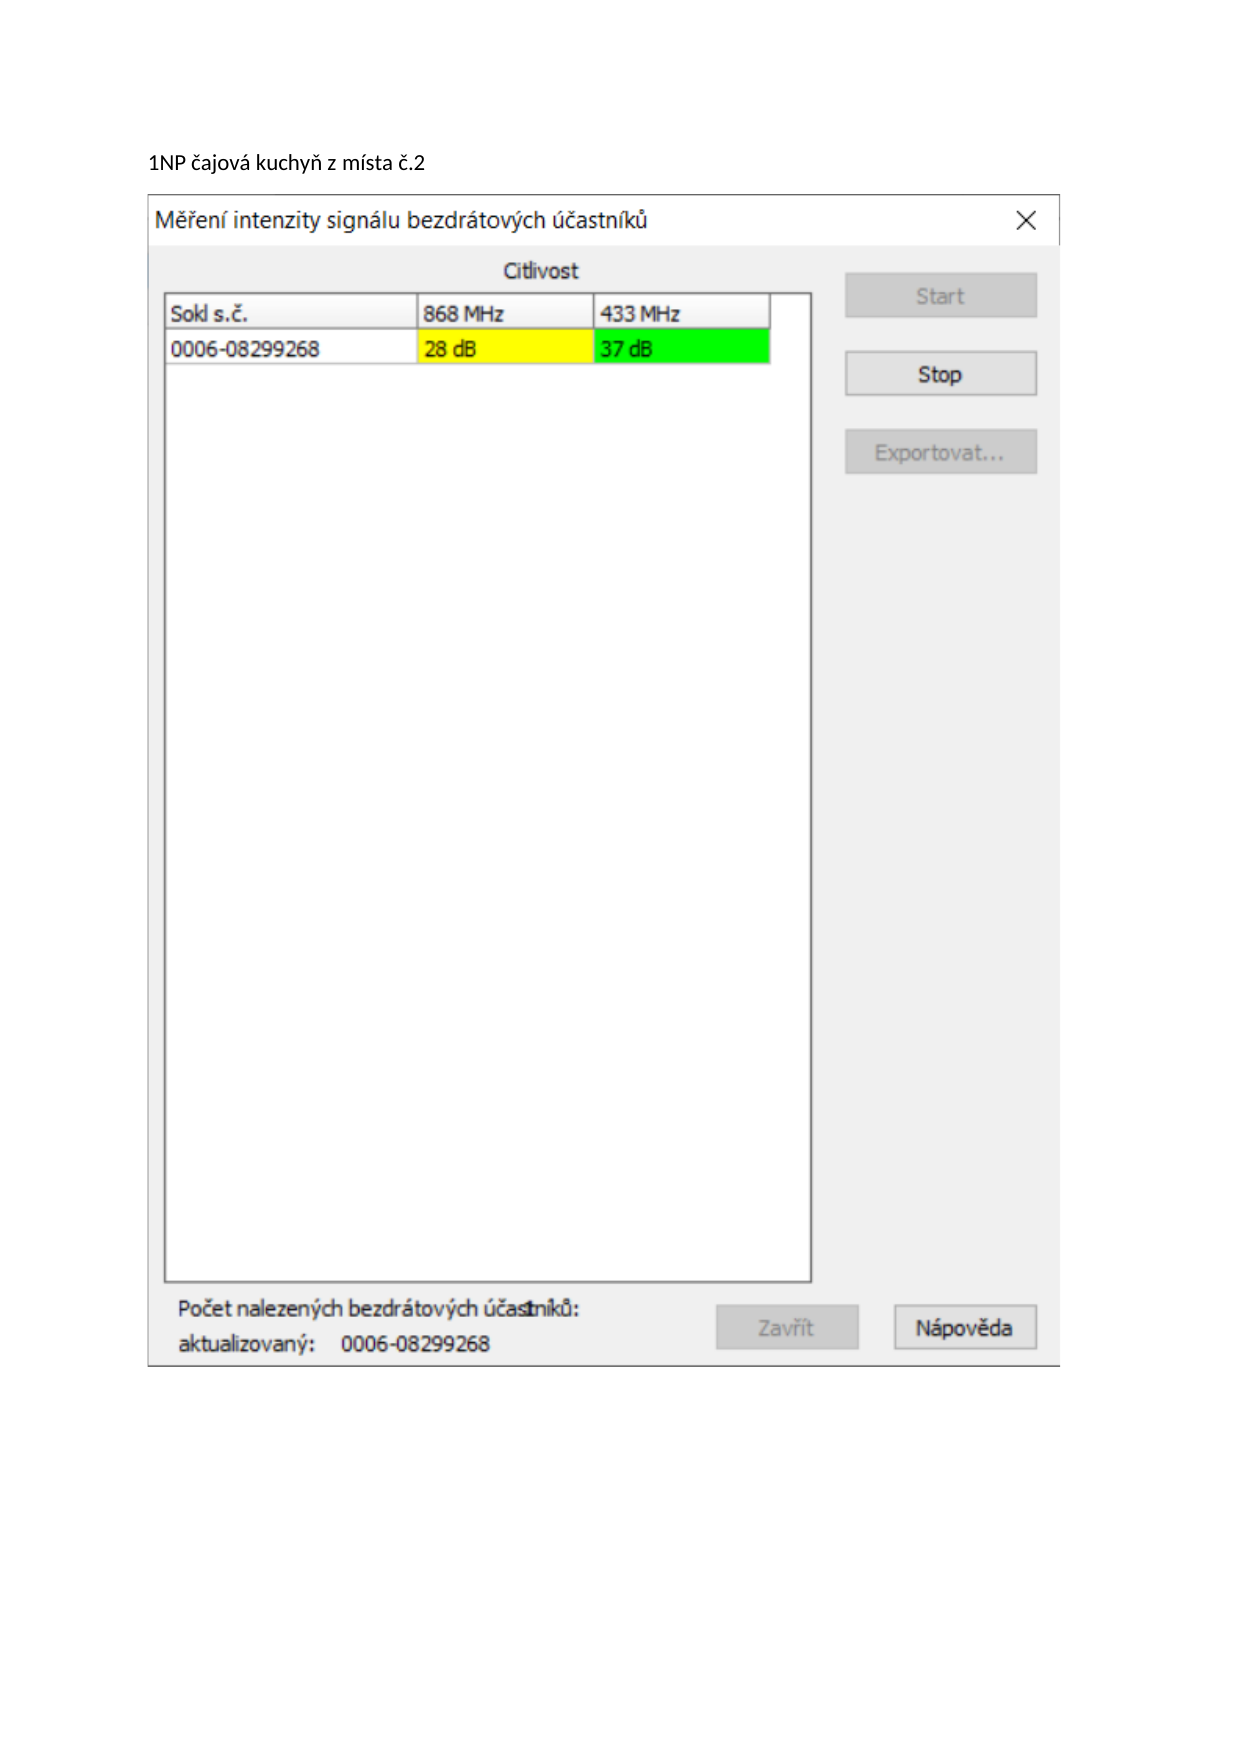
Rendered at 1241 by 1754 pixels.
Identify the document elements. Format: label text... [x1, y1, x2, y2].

text 1NP čajová kuchyň z místa č.2 [148, 148, 1093, 176]
picture [147, 194, 1060, 1367]
